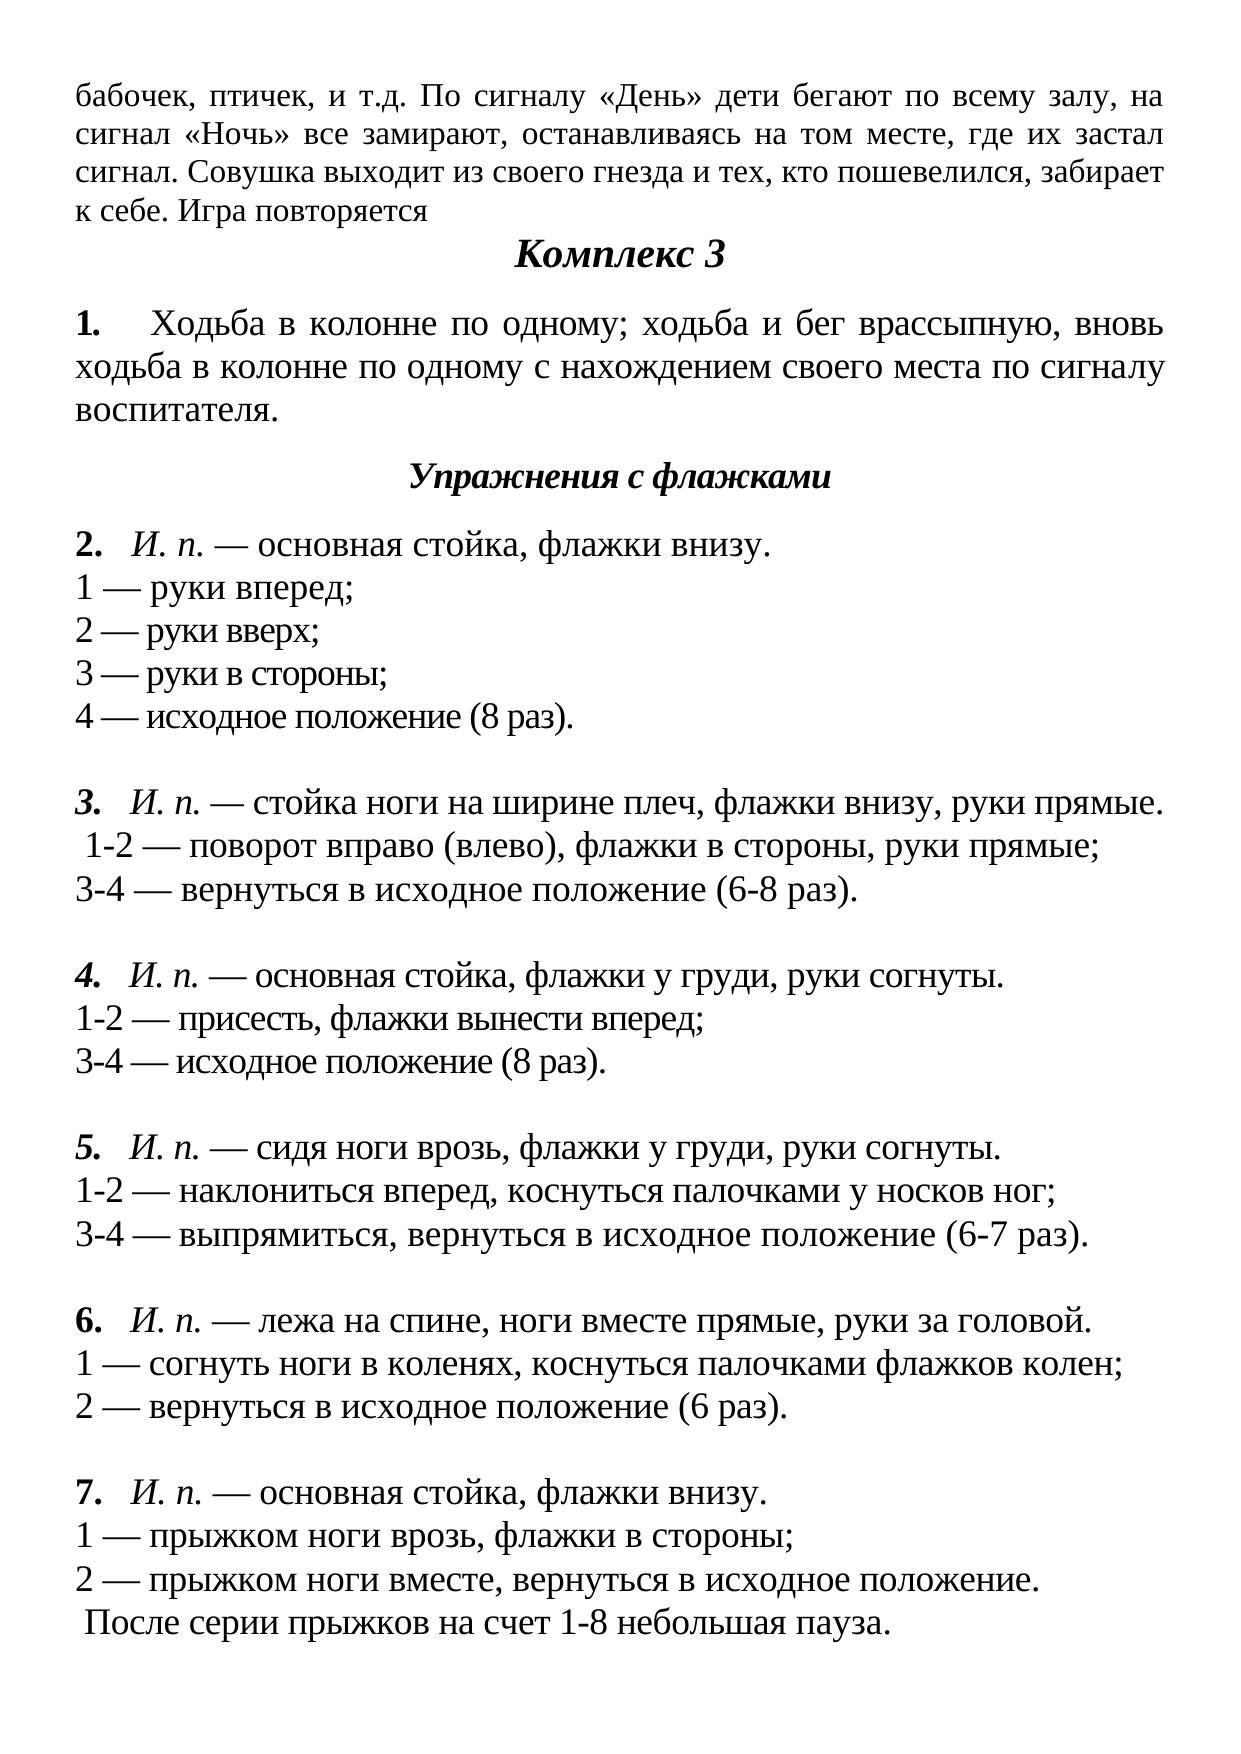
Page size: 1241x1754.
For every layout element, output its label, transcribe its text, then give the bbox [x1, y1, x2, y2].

text 7. И. п. — основная стойка, флажки внизу. [75, 1470, 1165, 1513]
text 4. И. п. — основная стойка, флажки у груди, руки согнуты. [75, 952, 1165, 995]
text 1 — согнуть ноги в коленях, коснуться палочками флажков колен; [75, 1340, 1165, 1383]
text 1 — прыжком ноги врозь, флажки в стороны; [75, 1513, 1165, 1556]
text Упражнения с флажками [75, 454, 1165, 497]
text 1-2 — присесть, флажки вынести вперед; [75, 995, 1165, 1038]
text 2. И. п. — основная стойка, флажки внизу. [75, 521, 1165, 564]
text Комплекс 3 [75, 228, 1165, 276]
text 2 — прыжком ноги вместе, вернуться в исходное положение. [75, 1556, 1165, 1599]
text 5. И. п. — сидя ноги врозь, флажки у груди, руки согнуты. [75, 1125, 1165, 1168]
text 3-4 — вернуться в исходное положение (6-8 раз). [75, 866, 1165, 909]
text 1-2 — поворот вправо (влево), флажки в стороны, руки прямые; [75, 823, 1165, 866]
text 3-4 — выпрямиться, вернуться в исходное положение (6-7 раз). [75, 1211, 1165, 1254]
text 4 — исходное положение (8 раз). [75, 693, 1165, 737]
text 2 — руки вверх; [75, 607, 1165, 650]
text 2 — вернуться в исходное положение (6 раз). [75, 1383, 1165, 1427]
text После серии прыжков на счет 1-8 небольшая пауза. [75, 1599, 1165, 1642]
text 3. И. п. — стойка ноги на ширине плеч, флажки внизу, руки прямые. [75, 780, 1165, 823]
text 1 — руки вперед; [75, 564, 1165, 607]
text 3 — руки в стороны; [75, 650, 1165, 693]
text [75, 75, 1165, 228]
text 6. И. п. — лежа на спине, ноги вместе прямые, руки за головой. [75, 1297, 1165, 1340]
text 1. Ходьба в колонне по одному; ходьба и бег врассыпную, вновь ходьба в колонне по одному с нахождением своего места по сигналу воспитателя. [75, 300, 1165, 430]
text 3-4 — исходное положение (8 раз). [75, 1038, 1165, 1082]
text 1-2 — наклониться вперед, коснуться палочками у носков ног; [75, 1168, 1165, 1211]
